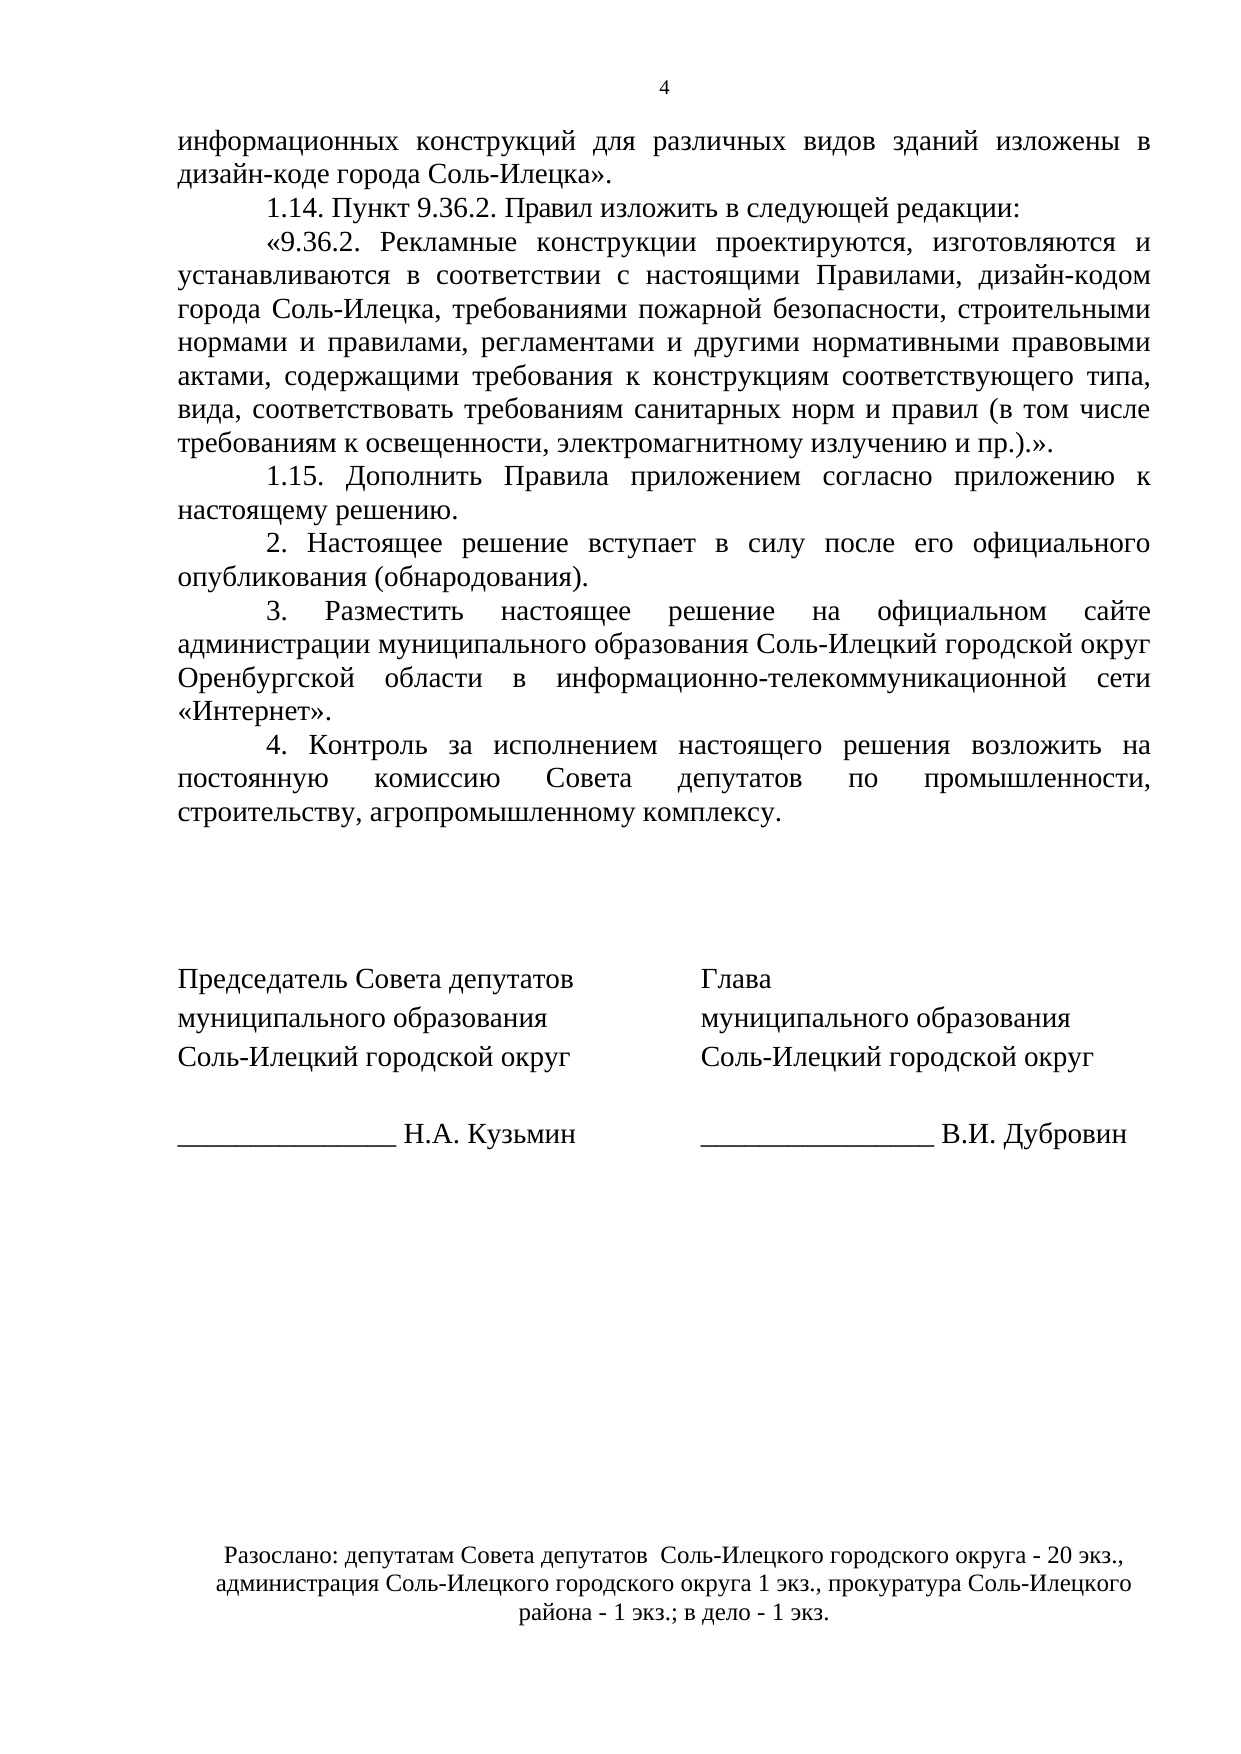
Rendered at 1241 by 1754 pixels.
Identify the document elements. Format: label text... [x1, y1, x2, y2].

text Разослано: депутатам Совета депутатов Соль-Илецкого городского округа - 20 экз., администрация Соль-Илецкого городского округа 1 экз., прокуратура Соль-Илецкого района - 1 экз.; в дело - 1 экз. [196, 1540, 1152, 1626]
table_header Глава муниципального образования Соль-Илецкий городской округ ________________ В.И. Дубровин [689, 962, 1213, 1540]
list 3. Разместить настоящее решение на официальном сайте администрации муниципального образования Соль-Илецкий городской округ Оренбургской области в информационно-телекоммуникационной сети «Интернет». [177, 593, 1152, 727]
text 4. Контроль за исполнением настоящего решения возложить на постоянную комиссию Совета депутатов по промышленности, строительству, агропромышленному комплексу. [177, 727, 1152, 827]
list 2. Настоящее решение вступает в силу после его официального опубликования (обнародования). [177, 526, 1152, 593]
text 1.15. Дополнить Правила приложением согласно приложению к настоящему решению. [177, 458, 1152, 526]
text «9.36.2. Рекламные конструкции проектируются, изготовляются и устанавливаются в соответствии с настоящими Правилами, дизайн-кодом города Соль-Илецка, требованиями пожарной безопасности, строительными нормами и правилами, регламентами и другими нормативными правовыми актами, содержащими требования к конструкциям соответствующего типа, вида, соответствовать требованиям санитарных норм и правил (в том числе требованиям к освещенности, электромагнитному излучению и пр.).». [177, 224, 1151, 458]
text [177, 123, 1152, 190]
table_header Председатель Совета депутатов муниципального образования Соль-Илецкий городской округ _______________ Н.А. Кузьмин [166, 962, 689, 1540]
text 1.14. Пункт 9.36.2. Правил изложить в следующей редакции: [177, 190, 1151, 224]
